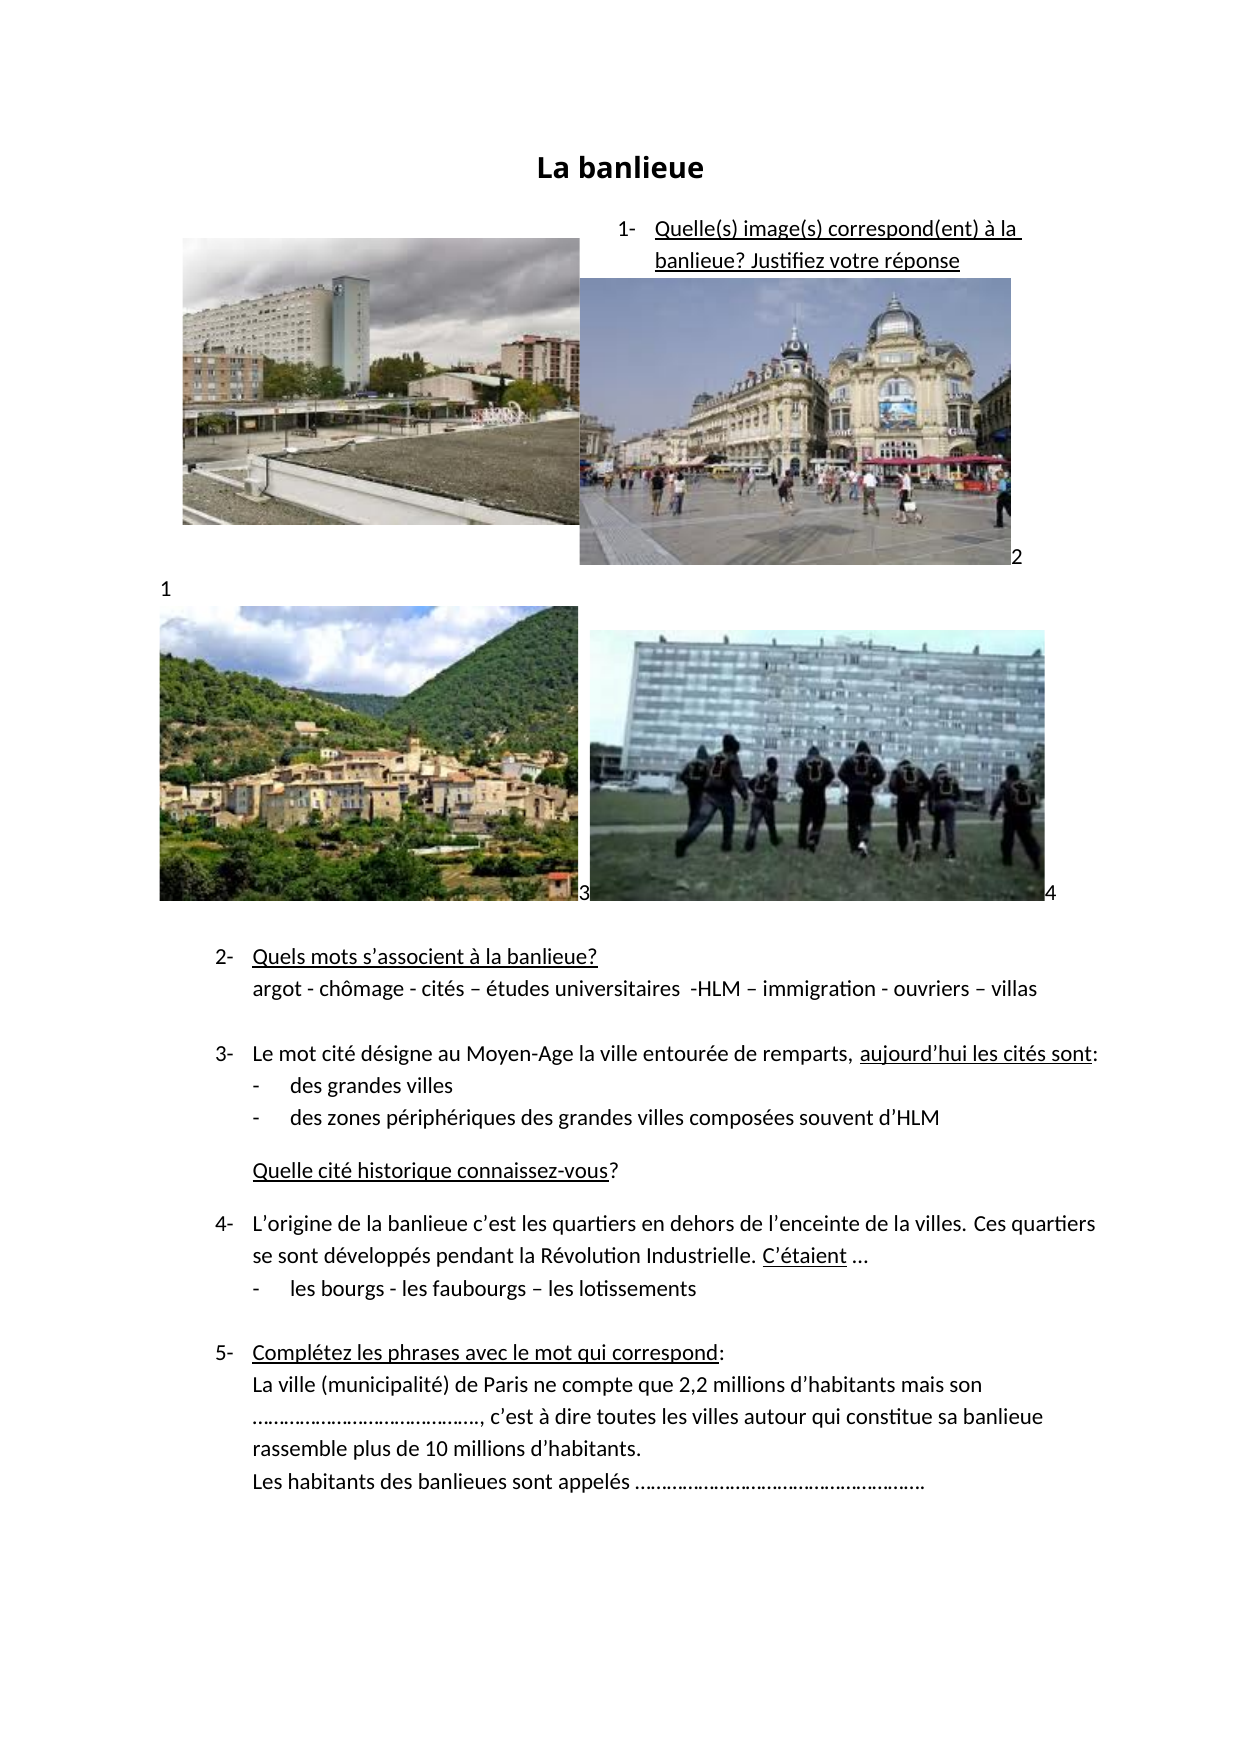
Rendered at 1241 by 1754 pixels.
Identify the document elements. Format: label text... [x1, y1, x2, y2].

list des grandes villes [252, 1071, 1110, 1099]
list Le mot cité désigne au Moyen-Age la ville entourée de remparts, aujourd’hui les cités sont: [215, 1039, 1110, 1067]
text La banlieue [177, 148, 1063, 187]
list Complétez les phrases avec le mot qui correspond: [215, 1338, 1110, 1366]
list des zones périphériques des grandes villes composées souvent d’HLM [252, 1103, 1110, 1131]
list Quelle(s) image(s) correspond(ent) à la banlieue? Justifiez votre réponse [215, 214, 1063, 274]
text Quelle cité historique connaissez-vous? [252, 1156, 1110, 1184]
list L’origine de la banlieue c’est les quartiers en dehors de l’enceinte de la villes. Ces quartiers se sont développés pendant la Révolution Industrielle. C’étaient … [215, 1209, 1110, 1269]
list 1 [159, 574, 1110, 602]
picture [589, 630, 1045, 901]
list Quels mots s’associent à la banlieue? [215, 942, 1110, 970]
picture [159, 606, 579, 901]
list les bourgs - les faubourgs – les lotissements [252, 1274, 1110, 1302]
list Les habitants des banlieues sont appelés ………………………………………………. [252, 1467, 1110, 1495]
picture [182, 238, 1011, 565]
list argot - chômage - cités – études universitaires -HLM – immigration - ouvriers – villas [252, 974, 1110, 1002]
list La ville (municipalité) de Paris ne compte que 2,2 millions d’habitants mais son ……………………………………., c’est à dire toutes les villes autour qui constitue sa banlieue rassemble plus de 10 millions d’habitants. [252, 1370, 1110, 1463]
